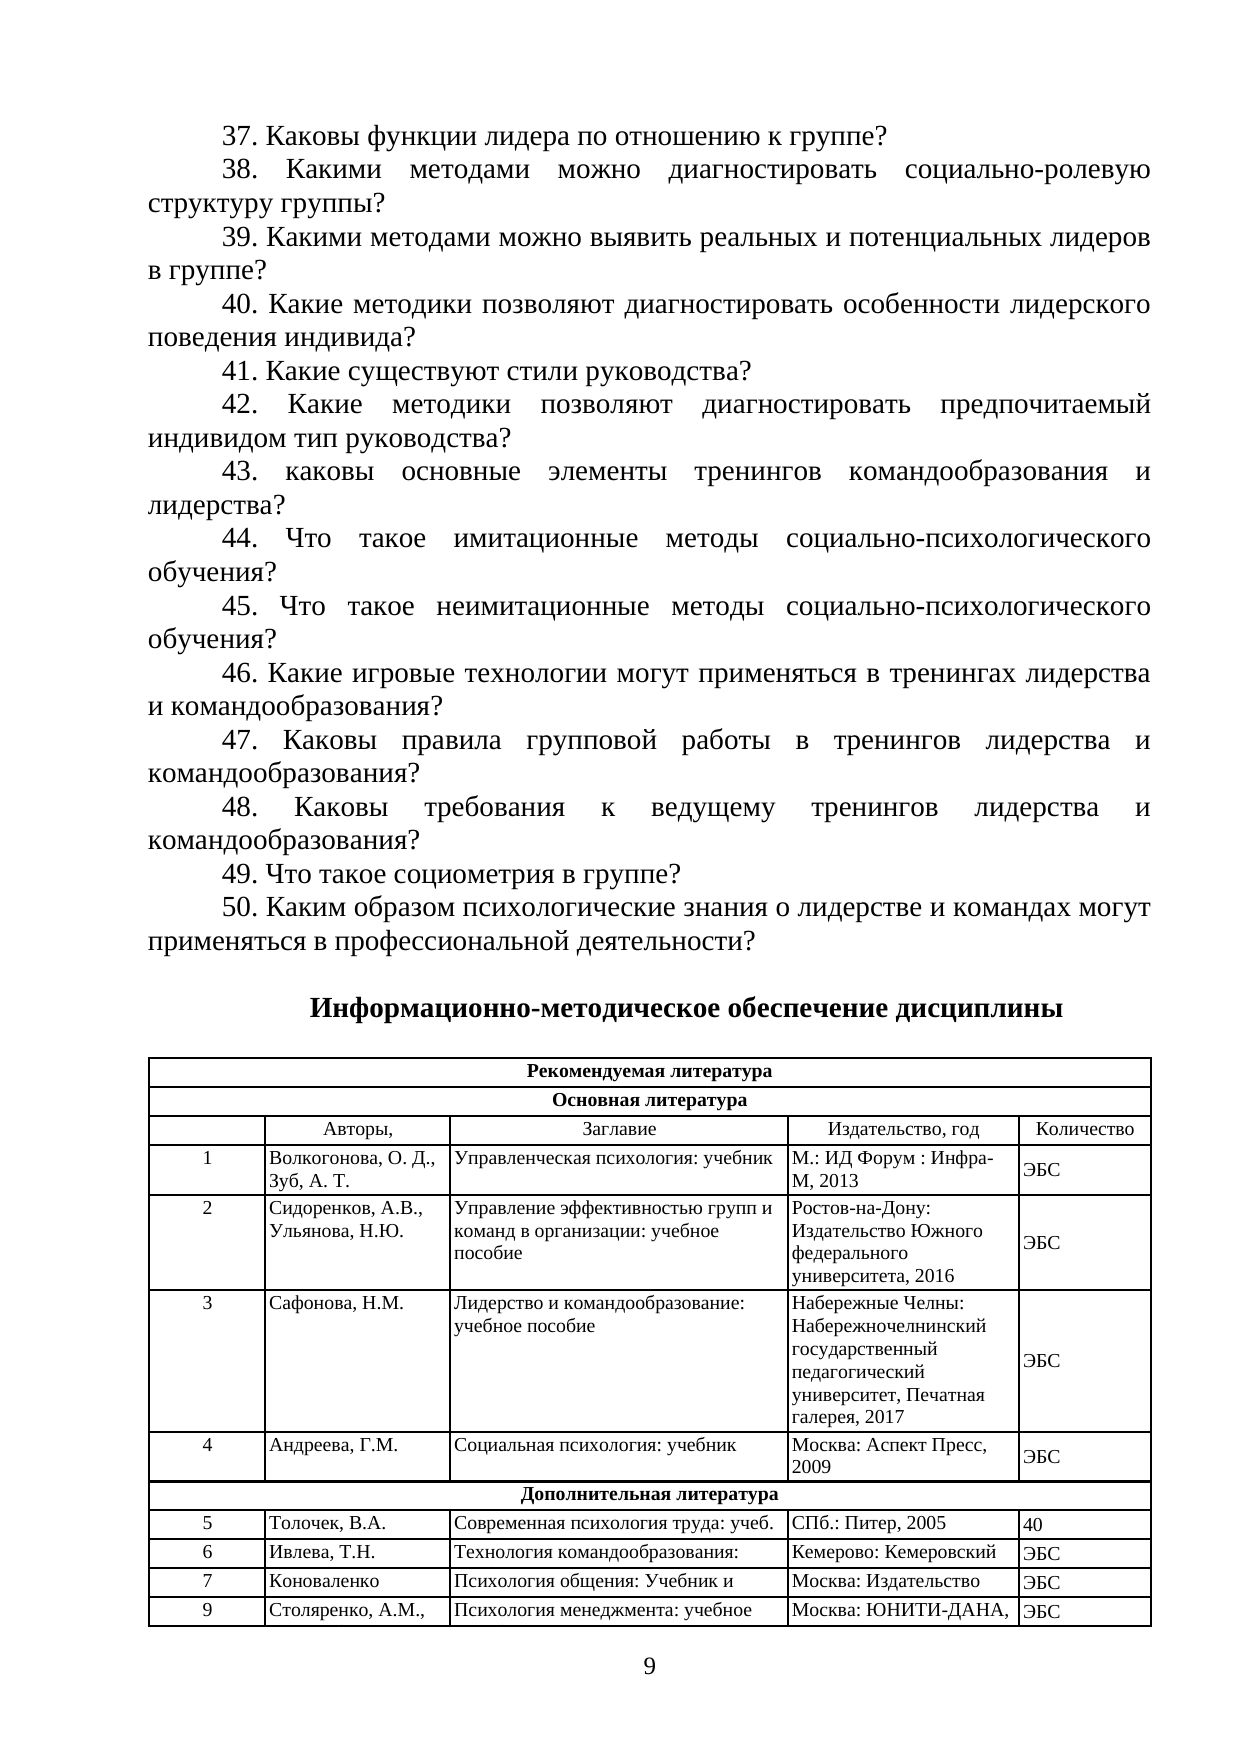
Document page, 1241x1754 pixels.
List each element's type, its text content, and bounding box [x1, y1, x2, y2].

table_cell Основная литература [150, 1088, 1150, 1115]
table_cell 3 [150, 1291, 264, 1431]
table_cell 40 [1020, 1511, 1150, 1538]
table_cell Волкогонова, О. Д., Зуб, А. Т. [266, 1146, 449, 1194]
table_cell ЭБС [1020, 1540, 1150, 1567]
table_cell Москва: ЮНИТИ-ДАНА, 2012 [789, 1598, 1018, 1624]
table_cell 9 [150, 1598, 264, 1624]
text 43. каковы основные элементы тренингов командообразования и лидерства? [148, 453, 1152, 521]
table_cell ЭБС [1020, 1146, 1150, 1194]
table_cell Современная психология труда: учеб. пособие [451, 1511, 787, 1538]
table_cell Сидоренков, А.В., Ульянова, Н.Ю. [266, 1196, 449, 1289]
text 42. Какие методики позволяют диагностировать предпочитаемый индивидом тип руководства? [148, 386, 1152, 453]
text 48. Каковы требования к ведущему тренингов лидерства и командообразования? [148, 789, 1152, 856]
table_cell Количество [1020, 1117, 1150, 1144]
text 44. Что такое имитационные методы социально-психологического обучения? [148, 521, 1152, 588]
table_cell Дополнительная литература [150, 1483, 1150, 1509]
text 46. Какие игровые технологии могут применяться в тренингах лидерства и командообразования? [148, 655, 1152, 722]
table_cell ЭБС [1020, 1291, 1150, 1431]
table_cell Кемерово: Кемеровский государственный университет культуры и искусств, 2013 [789, 1540, 1018, 1567]
table_cell Лидерство и командообразование: учебное пособие [451, 1291, 787, 1431]
table_cell 7 [150, 1569, 264, 1596]
table_cell 1 [150, 1146, 264, 1194]
text 40. Какие методики позволяют диагностировать особенности лидерского поведения индивида? [148, 286, 1152, 353]
table_cell 6 [150, 1540, 264, 1567]
table_cell ЭБС [1020, 1569, 1150, 1596]
table_cell ЭБС [1020, 1433, 1150, 1480]
text 39. Какими методами можно выявить реальных и потенциальных лидеров в группе? [148, 219, 1152, 286]
table_cell 4 [150, 1433, 264, 1480]
table_cell Москва: Издательство Юрайт, 2019 [789, 1569, 1018, 1596]
table_cell Издательство, год [789, 1117, 1018, 1144]
table_cell Толочек, В.А. [266, 1511, 449, 1538]
table_cell Москва: Аспект Пресс, 2009 [789, 1433, 1018, 1480]
table_cell [150, 1117, 264, 1144]
table_cell Набережные Челны: Набережночелнинский государственный педагогический университет, Печатная галерея, 2017 [789, 1291, 1018, 1431]
table_cell ЭБС [1020, 1196, 1150, 1289]
table_cell Андреева, Г.М. [266, 1433, 449, 1480]
text 41. Какие существуют стили руководства? [148, 353, 1152, 386]
table_cell Управление эффективностью групп и команд в организации: учебное пособие [451, 1196, 787, 1289]
text 38. Какими методами можно диагностировать социально-ролевую структуру группы? [148, 152, 1152, 219]
table_cell СПб.: Питер, 2005 [789, 1511, 1018, 1538]
table_cell Социальная психология: учебник [451, 1433, 787, 1480]
table_cell Коноваленко Марина Юрьевна [266, 1569, 449, 1596]
table_cell Заглавие [451, 1117, 787, 1144]
table_cell Психология менеджмента: учебное пособие [451, 1598, 787, 1624]
table_cell Столяренко, А.М., Амаглобели, Н.Д. [266, 1598, 449, 1624]
table_cell Ростов-на-Дону: Издательство Южного федерального университета, 2016 [789, 1196, 1018, 1289]
table_cell 5 [150, 1511, 264, 1538]
table_cell Управленческая психология: учебник [451, 1146, 787, 1194]
table_cell 2 [150, 1196, 264, 1289]
table_header Рекомендуемая литература [150, 1059, 1150, 1086]
table_cell Сафонова, Н.М. [266, 1291, 449, 1431]
text 45. Что такое неимитационные методы социально-психологического обучения? [148, 588, 1152, 655]
text 37. Каковы функции лидера по отношению к группе? [148, 118, 1152, 152]
text 47. Каковы правила групповой работы в тренингов лидерства и командообразования? [148, 722, 1152, 789]
text 50. Каким образом психологические знания о лидерстве и командах могут применяться в профессиональной деятельности? [148, 889, 1152, 957]
table_cell М.: ИД Форум : Инфра-М, 2013 [789, 1146, 1018, 1194]
table_cell Ивлева, Т.Н. [266, 1540, 449, 1567]
table_cell Авторы, составители [266, 1117, 449, 1144]
table_cell Психология общения: Учебник и практикум [451, 1569, 787, 1596]
table_cell ЭБС [1020, 1598, 1150, 1624]
text Информационно-методическое обеспечение дисциплины [148, 990, 1152, 1024]
text 49. Что такое социометрия в группе? [148, 856, 1152, 889]
